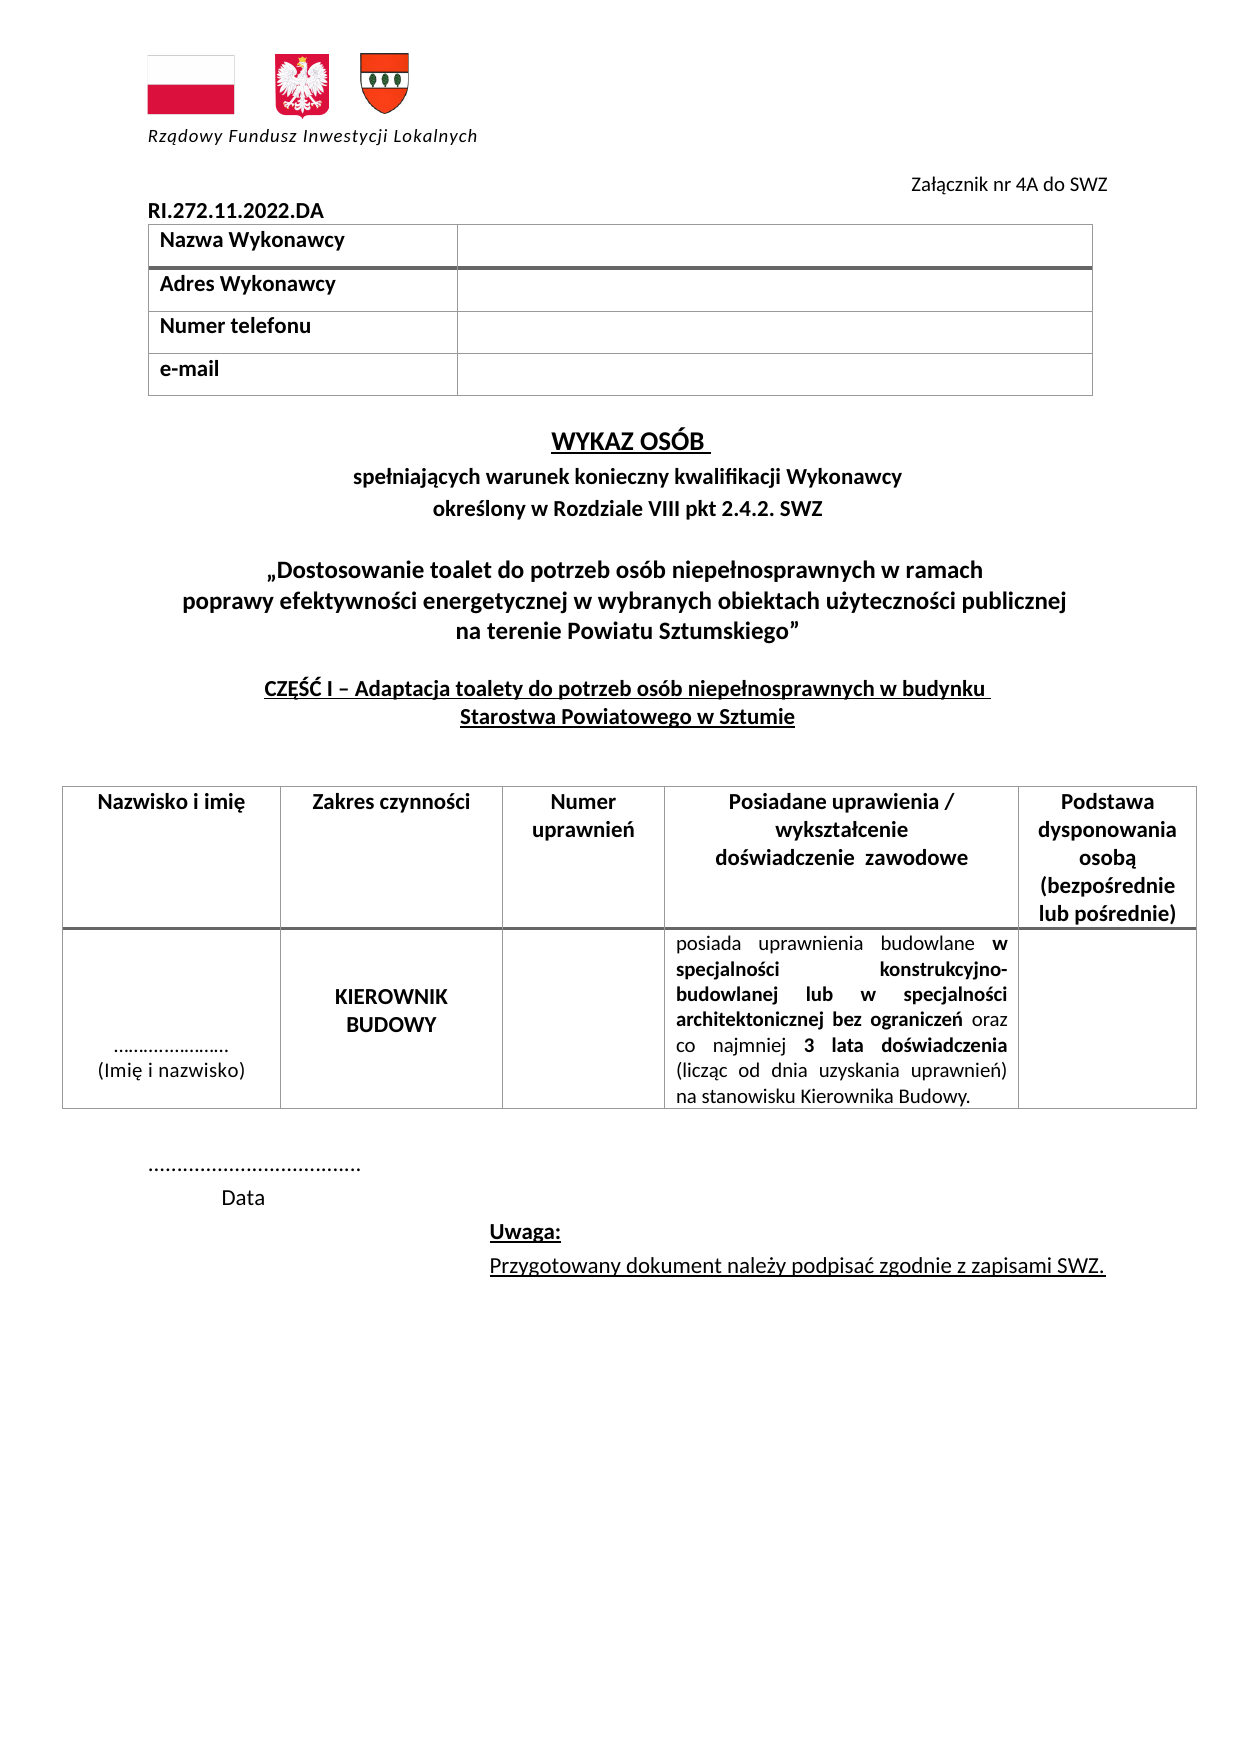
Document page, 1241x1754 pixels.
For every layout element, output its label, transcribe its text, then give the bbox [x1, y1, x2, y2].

text ..................................... [148, 1149, 1108, 1177]
subtitle WYKAZ OSÓB [148, 424, 1108, 457]
table_cell Adres Wykonawcy [149, 270, 457, 311]
picture [360, 53, 409, 114]
table_header Nazwa Wykonawcy [149, 225, 457, 266]
table_header Zakres czynności [281, 787, 502, 927]
text Data [148, 1183, 1108, 1211]
text RI.272.11.2022.DA [148, 196, 1108, 224]
table_cell [458, 312, 1092, 353]
table_cell [503, 930, 664, 1108]
table_header Nazwisko i imię [63, 787, 280, 927]
table_header Numer uprawnień [503, 787, 664, 927]
table_cell KIEROWNIK BUDOWY [281, 930, 502, 1108]
table_cell e-mail [149, 354, 457, 395]
text „Dostosowanie toalet do potrzeb osób niepełnosprawnych w ramach poprawy efektywności energetycznej w wybranych obiektach użyteczności publicznej na terenie Powiatu Sztumskiego” [148, 554, 1108, 646]
table_cell [458, 354, 1092, 395]
table_cell Numer telefonu [149, 312, 457, 353]
table_cell [458, 270, 1092, 311]
text Uwaga: [148, 1217, 1108, 1245]
text Przygotowany dokument należy podpisać zgodnie z zapisami SWZ. [443, 1251, 1108, 1279]
table_cell ………..………… (Imię i nazwisko) [63, 930, 280, 1108]
table_header [458, 225, 1092, 266]
table_header Posiadane uprawienia / wykształcenie doświadczenie zawodowe [665, 787, 1018, 927]
text spełniających warunek konieczny kwalifikacji Wykonawcy [148, 462, 1108, 490]
text CZĘŚĆ I – Adaptacja toalety do potrzeb osób niepełnosprawnych w budynku Starostwa Powiatowego w Sztumie [148, 674, 1108, 730]
table_cell posiada uprawnienia budowlane w specjalności konstrukcyjno-budowlanej lub w specjalności architektonicznej bez ograniczeń oraz co najmniej 3 lata doświadczenia (licząc od dnia uzyskania uprawnień) na stanowisku Kierownika Budowy. [665, 930, 1018, 1108]
text Załącznik nr 4A do SWZ [148, 171, 1108, 196]
text określony w Rozdziale VIII pkt 2.4.2. SWZ [148, 494, 1108, 522]
table_header Podstawa dysponowania osobą (bezpośrednie lub pośrednie) [1019, 787, 1196, 927]
table_cell [1019, 930, 1196, 1108]
